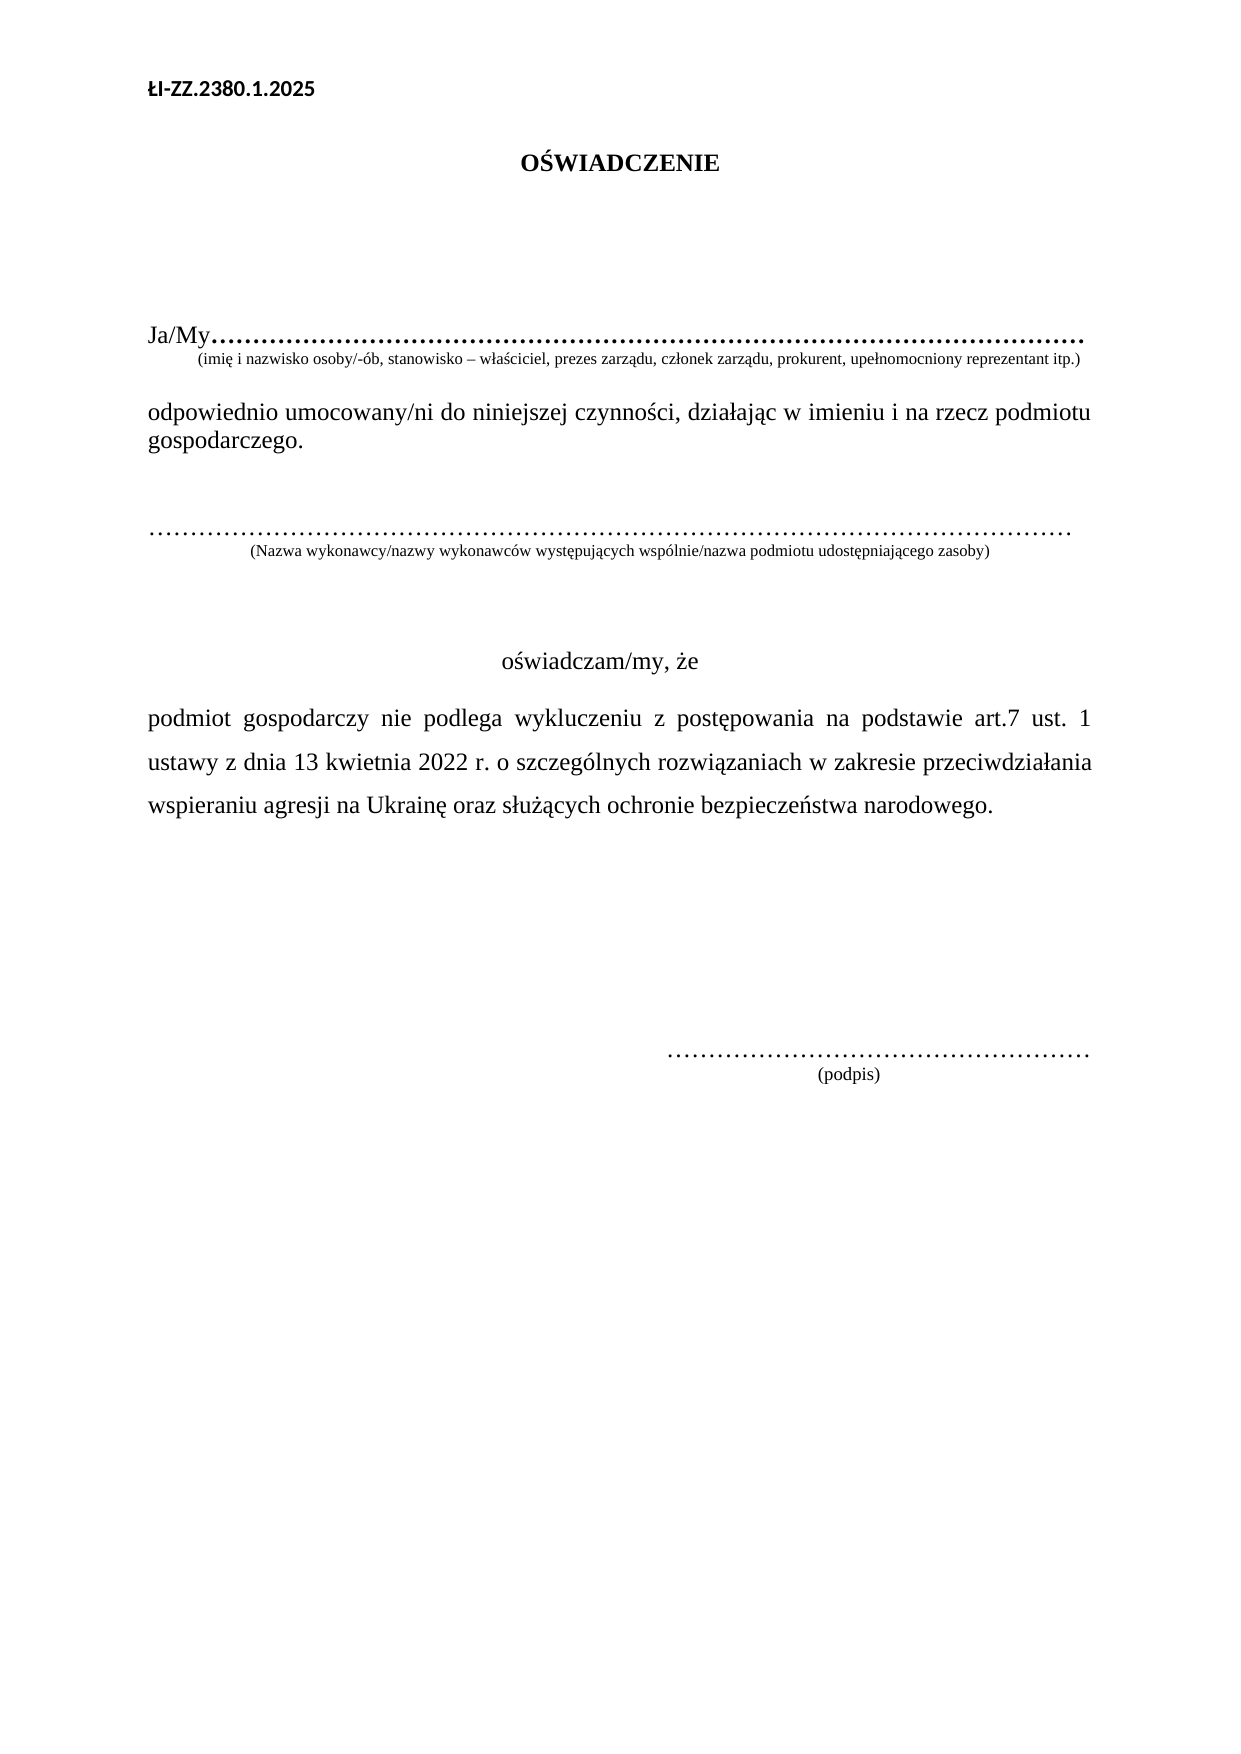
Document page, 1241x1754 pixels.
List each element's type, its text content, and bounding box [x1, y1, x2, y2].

text (podpis) [148, 1063, 1093, 1084]
text (imię i nazwisko osoby/-ób, stanowisko – właściciel, prezes zarządu, członek zarządu, prokurent, upełnomocniony reprezentant itp.) [148, 349, 1093, 368]
text ………………………………………………………………………………………………… [148, 512, 1093, 541]
text oświadczam/my, że [148, 646, 1093, 675]
text Ja/My…………………………………………………………………………………………… [148, 320, 1093, 349]
text …………………………………………… [590, 1034, 1093, 1063]
text (Nazwa wykonawcy/nazwy wykonawców występujących wspólnie/nazwa podmiotu udostępniającego zasoby) [148, 541, 1093, 560]
text podmiot gospodarczy nie podlega wykluczeniu z postępowania na podstawie art.7 ust. 1 ustawy z dnia 13 kwietnia 2022 r. o szczególnych rozwiązaniach w zakresie przeciwdziałania wspieraniu agresji na Ukrainę oraz służących ochronie bezpieczeństwa narodowego. [148, 703, 1093, 818]
text odpowiednio umocowany/ni do niniejszej czynności, działając w imieniu i na rzecz podmiotu gospodarczego. [148, 397, 1093, 454]
text OŚWIADCZENIE [148, 148, 1093, 176]
